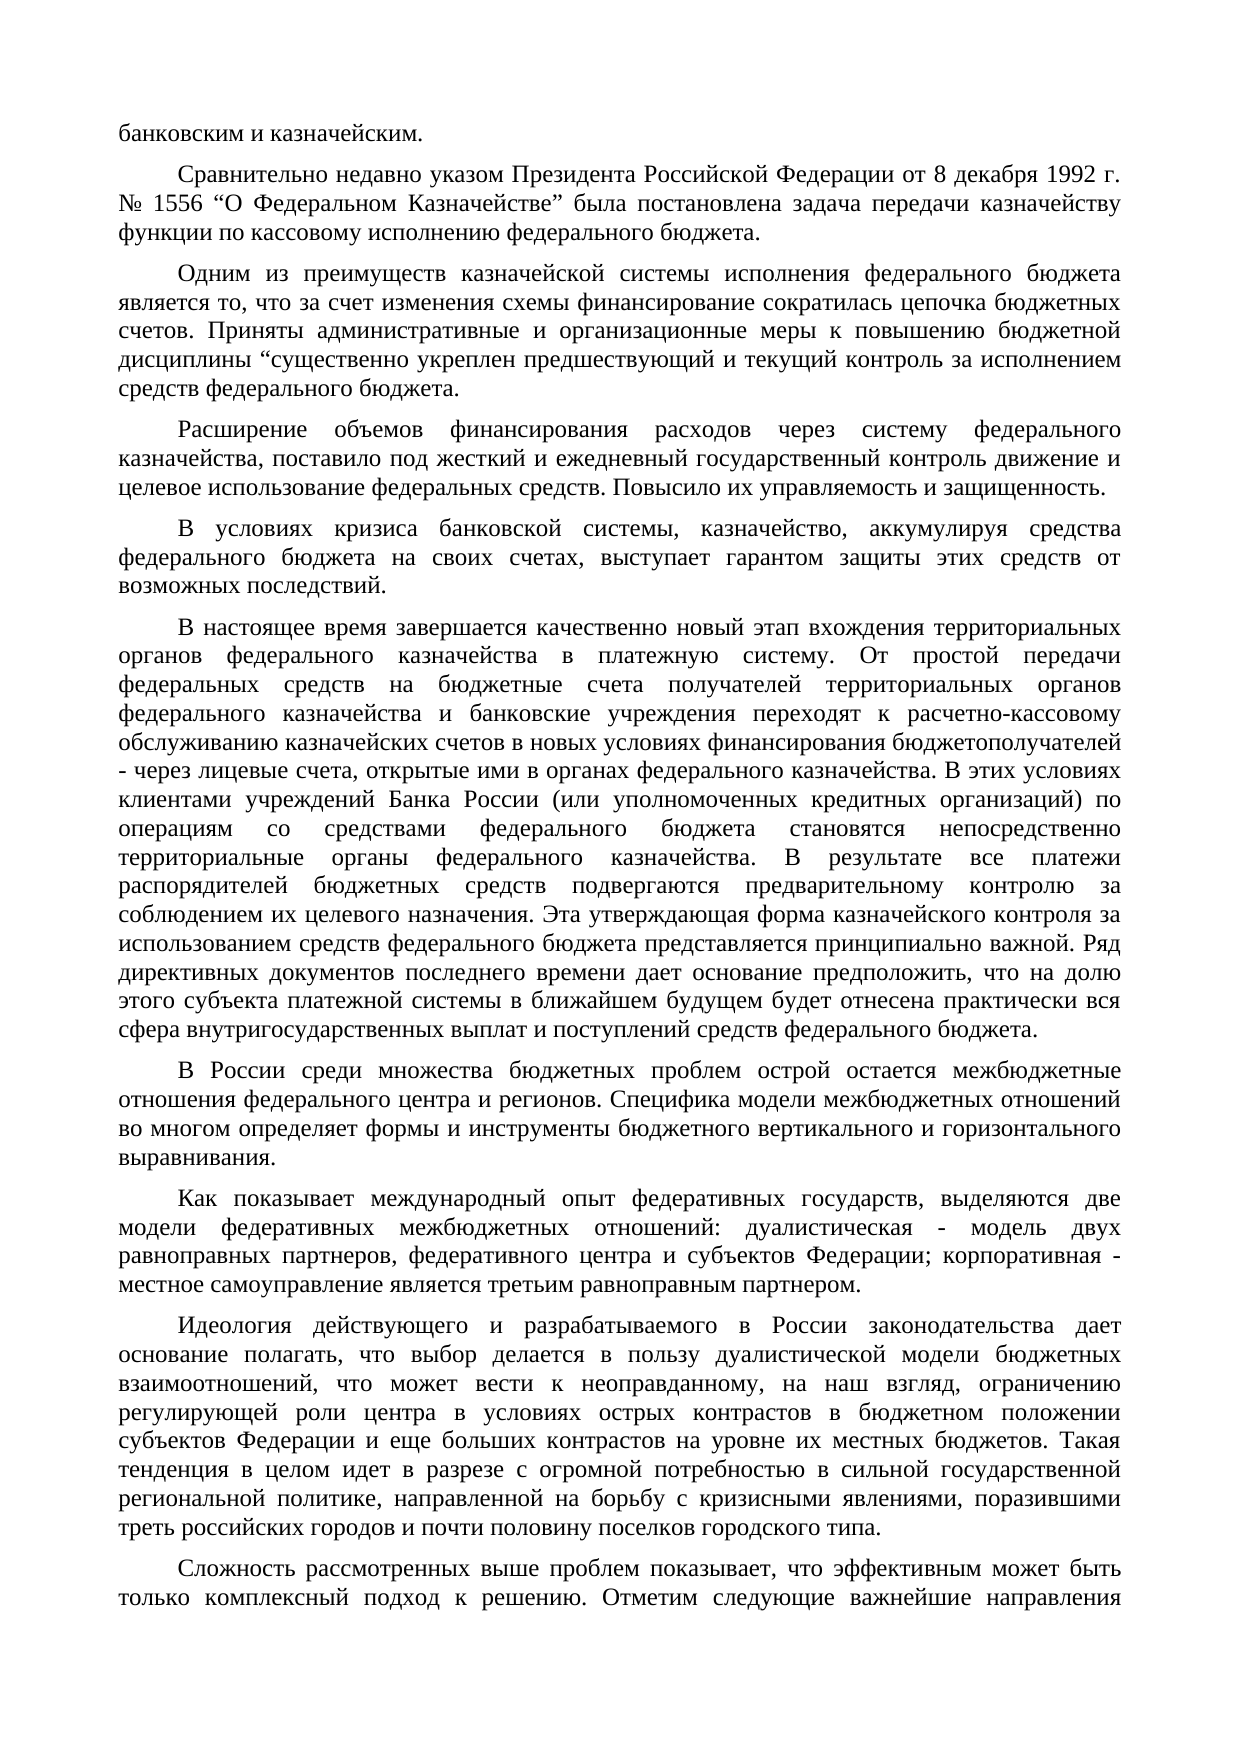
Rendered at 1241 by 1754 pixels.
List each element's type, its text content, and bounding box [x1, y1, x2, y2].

text В настоящее время завершается качественно новый этап вхождения территориальных органов федерального казначейства в платежную систему. От простой передачи федеральных средств на бюджетные счета получателей территориальных органов федерального казначейства и банковские учреждения переходят к расчетно-кассовому обслуживанию казначейских счетов в новых условиях финансирования бюджетополучателей - через лицевые счета, открытые ими в органах федерального казначейства. В этих условиях клиентами учреждений Банка России (или уполномоченных кредитных организаций) по операциям со средствами федерального бюджета становятся непосредственно территориальные органы федерального казначейства. В результате все платежи распорядителей бюджетных средств подвергаются предварительному контролю за соблюдением их целевого назначения. Эта утверждающая форма казначейского контроля за использованием средств федерального бюджета представляется принципиально важной. Ряд директивных документов последнего времени дает основание предположить, что на долю этого субъекта платежной системы в ближайшем будущем будет отнесена практически вся сфера внутригосударственных выплат и поступлений средств федерального бюджета. [118, 612, 1122, 1043]
text Сравнительно недавно указом Президента Российской Федерации от 8 декабря 1992 г. № 1556 “О Федеральном Казначействе” была постановлена задача передачи казначейству функции по кассовому исполнению федерального бюджета. [118, 159, 1122, 246]
text В условиях кризиса банковской системы, казначейство, аккумулируя средства федерального бюджета на своих счетах, выступает гарантом защиты этих средств от возможных последствий. [118, 513, 1122, 599]
text Одним из преимуществ казначейской системы исполнения федерального бюджета является то, что за счет изменения схемы финансирование сократилась цепочка бюджетных счетов. Приняты административные и организационные меры к повышению бюджетной дисциплины “существенно укреплен предшествующий и текущий контроль за исполнением средств федерального бюджета. [118, 258, 1122, 402]
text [118, 118, 1122, 147]
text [118, 1553, 1122, 1611]
text Идеология действующего и разрабатываемого в России законодательства дает основание полагать, что выбор делается в пользу дуалистической модели бюджетных взаимоотношений, что может вести к неоправданному, на наш взгляд, ограничению регулирующей роли центра в условиях острых контрастов в бюджетном положении субъектов Федерации и еще больших контрастов на уровне их местных бюджетов. Такая тенденция в целом идет в разрезе с огромной потребностью в сильной государственной региональной политике, направленной на борьбу с кризисными явлениями, поразившими треть российских городов и почти половину поселков городского типа. [118, 1311, 1122, 1541]
text В России среди множества бюджетных проблем острой остается межбюджетные отношения федерального центра и регионов. Специфика модели межбюджетных отношений во многом определяет формы и инструменты бюджетного вертикального и горизонтального выравнивания. [118, 1056, 1122, 1171]
text Расширение объемов финансирования расходов через систему федерального казначейства, поставило под жесткий и ежедневный государственный контроль движение и целевое использование федеральных средств. Повысило их управляемость и защищенность. [118, 414, 1122, 501]
text Как показывает международный опыт федеративных государств, выделяются две модели федеративных межбюджетных отношений: дуалистическая - модель двух равноправных партнеров, федеративного центра и субъектов Федерации; корпоративная - местное самоуправление является третьим равноправным партнером. [118, 1183, 1122, 1298]
